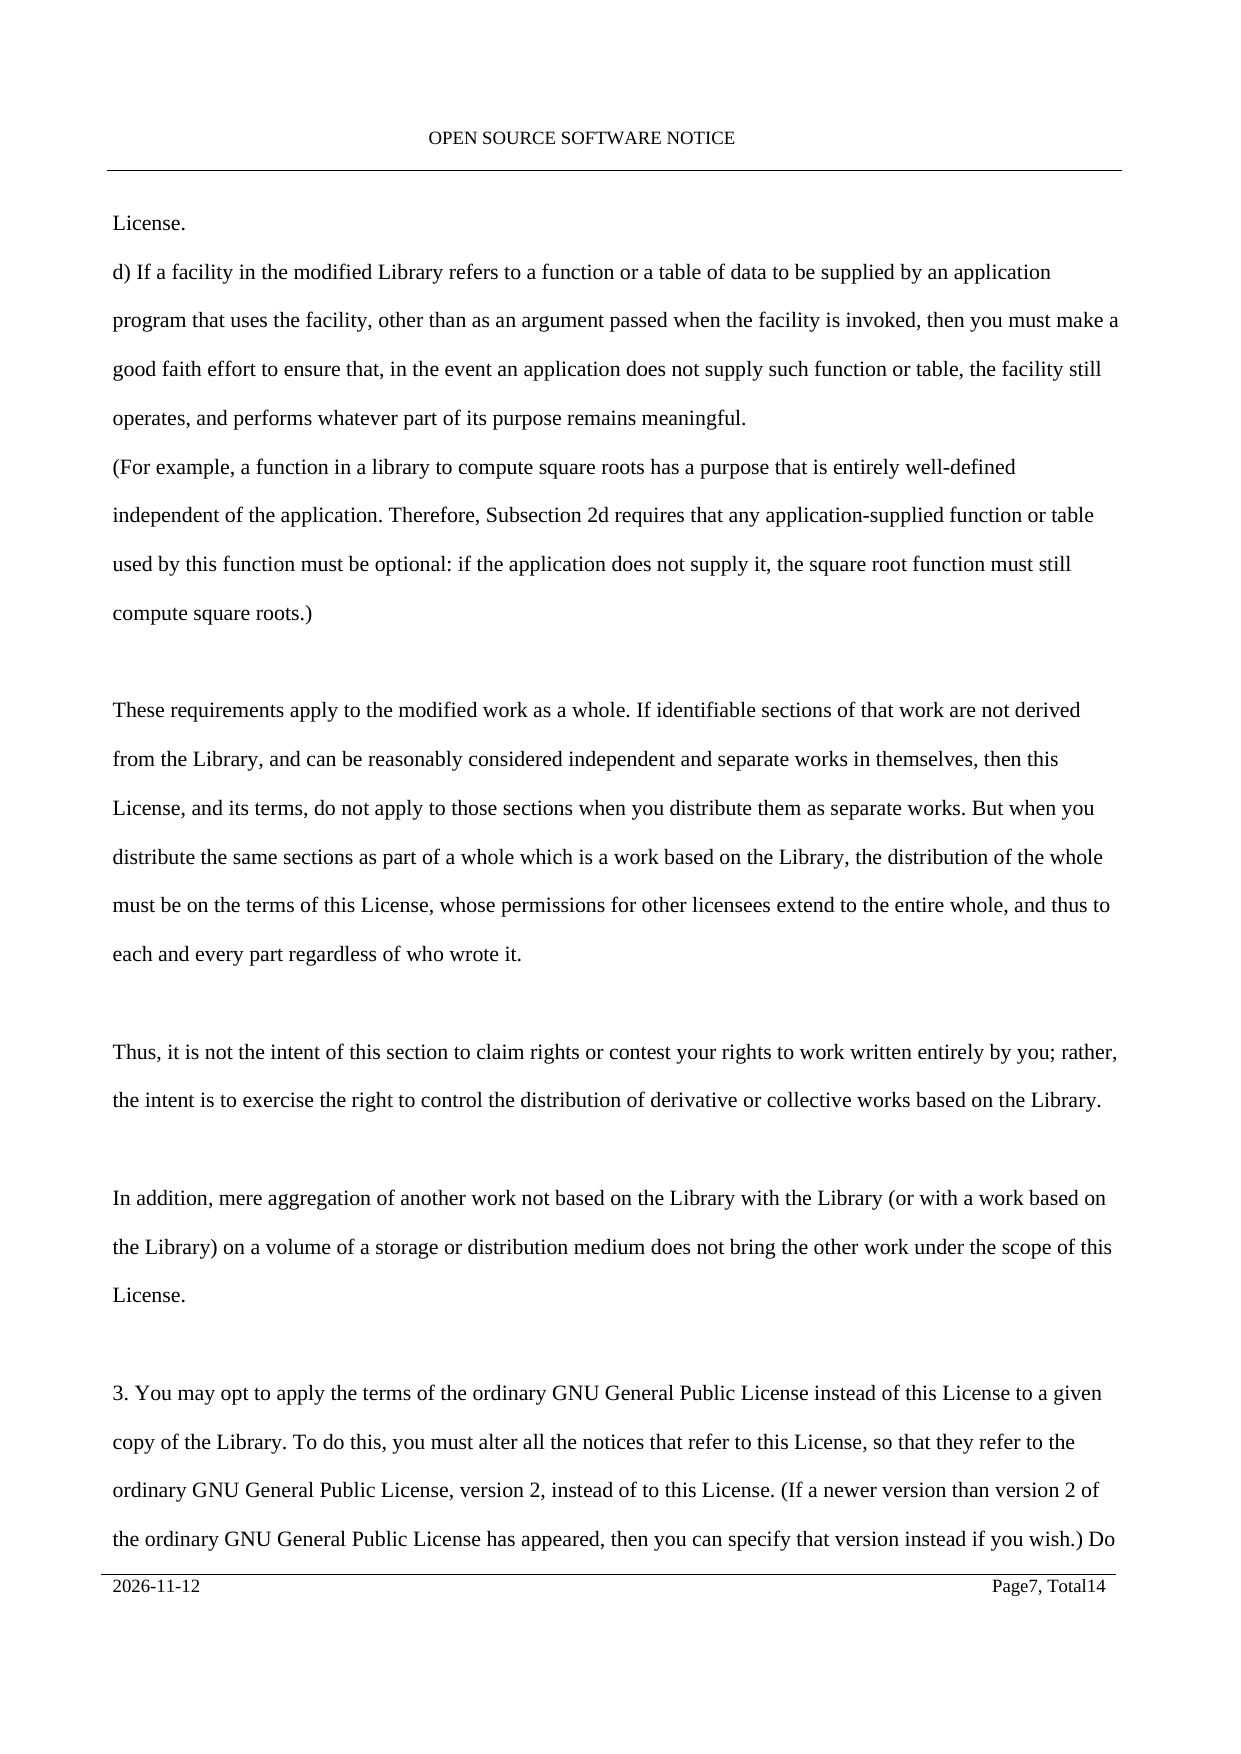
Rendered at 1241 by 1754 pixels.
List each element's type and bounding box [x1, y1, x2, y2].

text [112, 206, 1128, 1555]
